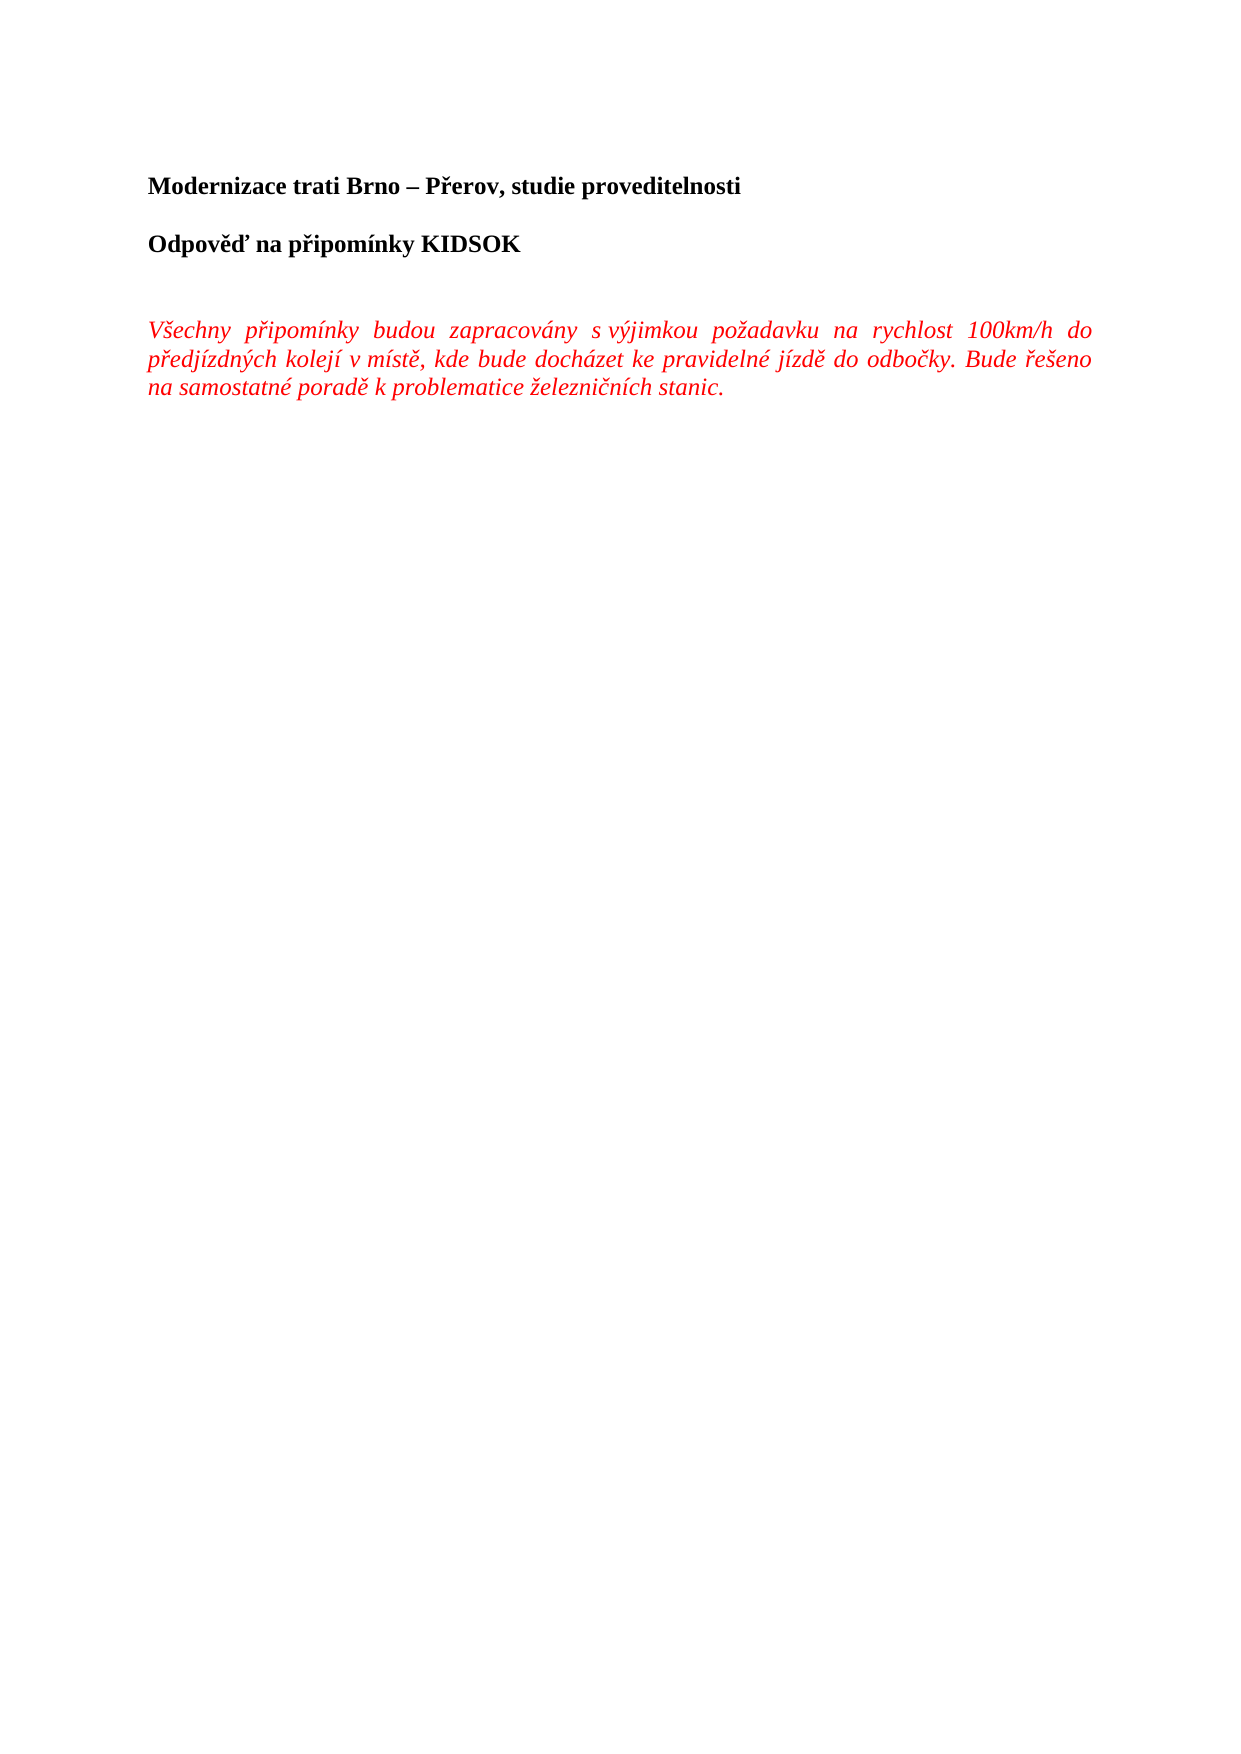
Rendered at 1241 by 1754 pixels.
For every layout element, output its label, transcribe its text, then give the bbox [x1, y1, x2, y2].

text Odpověď na připomínky KIDSOK [148, 229, 1092, 257]
text Modernizace trati Brno – Přerov, studie proveditelnosti [148, 171, 1092, 200]
text Všechny připomínky budou zapracovány s výjimkou požadavku na rychlost 100km/h do předjízdných kolejí v místě, kde bude docházet ke pravidelné jízdě do odbočky. Bude řešeno na samostatné poradě k problematice železničních stanic. [148, 315, 1092, 401]
